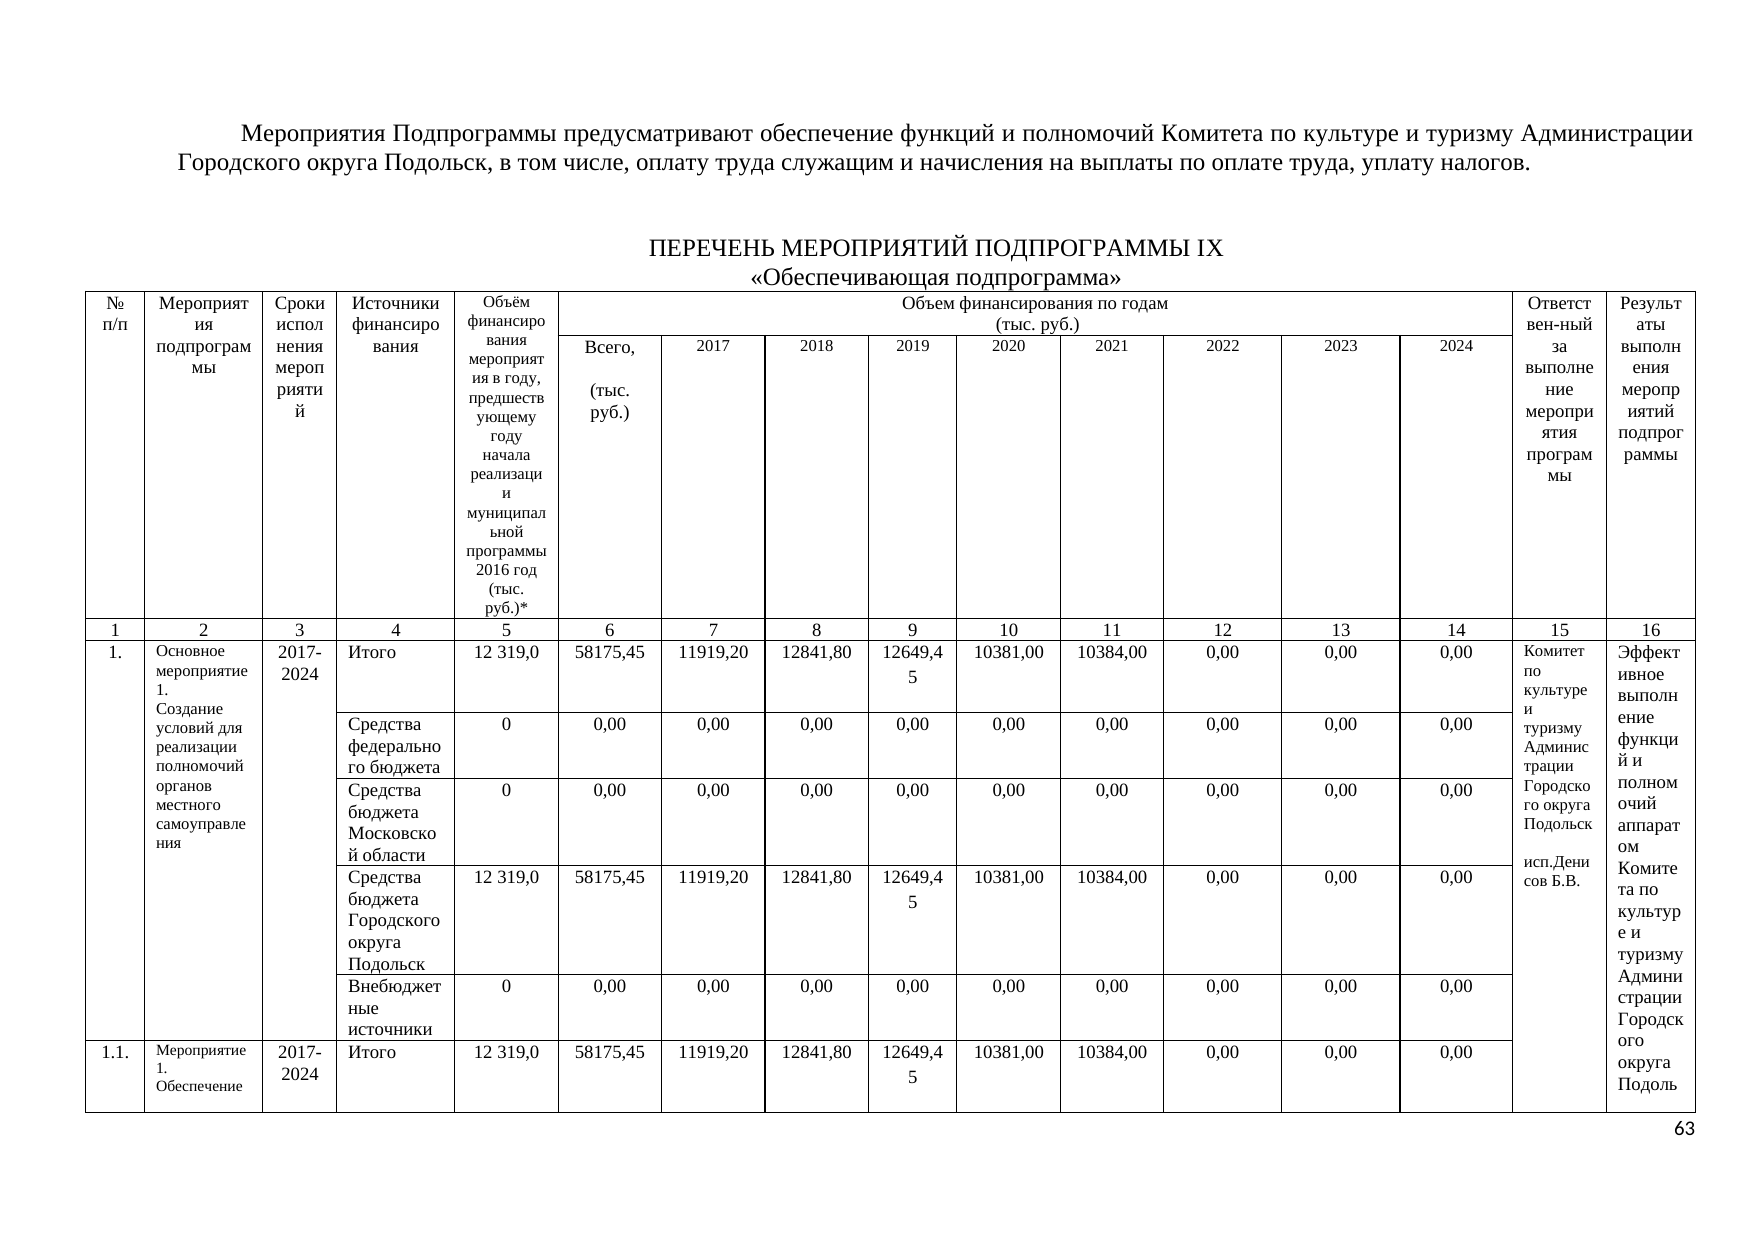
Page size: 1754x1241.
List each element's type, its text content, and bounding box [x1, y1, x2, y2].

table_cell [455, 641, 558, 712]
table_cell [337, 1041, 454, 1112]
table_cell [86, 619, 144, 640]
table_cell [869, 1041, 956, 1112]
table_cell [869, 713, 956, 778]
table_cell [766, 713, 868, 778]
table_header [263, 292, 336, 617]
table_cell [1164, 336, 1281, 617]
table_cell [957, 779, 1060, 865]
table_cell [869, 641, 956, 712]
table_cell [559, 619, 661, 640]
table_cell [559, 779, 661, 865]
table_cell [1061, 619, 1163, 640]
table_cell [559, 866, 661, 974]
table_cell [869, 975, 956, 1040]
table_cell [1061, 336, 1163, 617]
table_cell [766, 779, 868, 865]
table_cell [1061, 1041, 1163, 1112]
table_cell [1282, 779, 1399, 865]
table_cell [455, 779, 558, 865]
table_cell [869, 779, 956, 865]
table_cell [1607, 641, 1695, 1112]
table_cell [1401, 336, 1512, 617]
text «Обеспечивающая подпрограмма» [177, 262, 1695, 291]
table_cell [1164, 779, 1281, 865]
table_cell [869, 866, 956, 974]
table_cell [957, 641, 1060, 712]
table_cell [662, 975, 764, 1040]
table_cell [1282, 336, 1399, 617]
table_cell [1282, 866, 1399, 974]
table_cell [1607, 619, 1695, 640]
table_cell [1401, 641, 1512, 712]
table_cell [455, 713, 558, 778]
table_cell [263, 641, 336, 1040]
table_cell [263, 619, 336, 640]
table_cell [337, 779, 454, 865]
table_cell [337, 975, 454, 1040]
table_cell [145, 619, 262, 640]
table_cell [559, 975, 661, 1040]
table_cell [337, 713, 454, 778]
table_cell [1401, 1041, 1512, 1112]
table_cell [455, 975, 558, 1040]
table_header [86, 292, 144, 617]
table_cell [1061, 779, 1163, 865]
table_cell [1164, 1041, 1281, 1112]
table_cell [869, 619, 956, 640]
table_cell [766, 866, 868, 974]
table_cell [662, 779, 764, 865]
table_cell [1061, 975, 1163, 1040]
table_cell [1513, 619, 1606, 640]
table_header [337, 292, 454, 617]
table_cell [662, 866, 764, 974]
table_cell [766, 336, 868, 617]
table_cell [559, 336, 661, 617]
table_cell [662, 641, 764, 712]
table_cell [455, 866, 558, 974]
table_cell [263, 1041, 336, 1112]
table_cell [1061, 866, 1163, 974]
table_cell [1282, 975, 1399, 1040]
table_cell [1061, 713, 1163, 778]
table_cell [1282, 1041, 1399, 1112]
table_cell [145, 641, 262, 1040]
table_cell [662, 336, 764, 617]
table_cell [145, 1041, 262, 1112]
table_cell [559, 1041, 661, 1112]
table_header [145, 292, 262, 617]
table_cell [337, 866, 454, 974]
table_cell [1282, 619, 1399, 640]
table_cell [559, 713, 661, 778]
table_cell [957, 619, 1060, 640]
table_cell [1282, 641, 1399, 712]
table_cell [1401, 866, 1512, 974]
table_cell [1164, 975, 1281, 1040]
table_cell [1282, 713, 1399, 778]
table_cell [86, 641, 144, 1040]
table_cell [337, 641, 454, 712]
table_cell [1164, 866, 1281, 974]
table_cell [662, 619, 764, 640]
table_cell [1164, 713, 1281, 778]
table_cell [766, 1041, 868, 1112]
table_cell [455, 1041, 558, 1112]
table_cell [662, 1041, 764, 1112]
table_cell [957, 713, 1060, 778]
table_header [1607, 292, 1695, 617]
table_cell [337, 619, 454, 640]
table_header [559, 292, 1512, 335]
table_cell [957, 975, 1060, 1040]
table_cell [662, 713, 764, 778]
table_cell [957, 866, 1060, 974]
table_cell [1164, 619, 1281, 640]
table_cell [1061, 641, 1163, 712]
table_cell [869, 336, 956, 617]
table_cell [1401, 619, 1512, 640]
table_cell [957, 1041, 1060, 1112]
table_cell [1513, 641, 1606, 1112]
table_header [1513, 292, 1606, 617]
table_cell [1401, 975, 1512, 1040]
text Мероприятия Подпрограммы предусматривают обеспечение функций и полномочий Комитета по культуре и туризму Администрации Городского округа Подольск, в том числе, оплату труда служащим и начисления на выплаты по оплате труда, уплату налогов. [177, 118, 1695, 176]
text ПЕРЕЧЕНЬ МЕРОПРИЯТИЙ ПОДПРОГРАММЫ IX [177, 233, 1695, 262]
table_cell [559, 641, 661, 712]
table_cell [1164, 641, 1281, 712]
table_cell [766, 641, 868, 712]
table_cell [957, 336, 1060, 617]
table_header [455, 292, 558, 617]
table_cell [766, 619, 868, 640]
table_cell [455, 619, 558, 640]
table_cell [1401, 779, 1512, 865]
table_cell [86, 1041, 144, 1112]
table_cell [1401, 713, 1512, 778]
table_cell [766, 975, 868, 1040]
